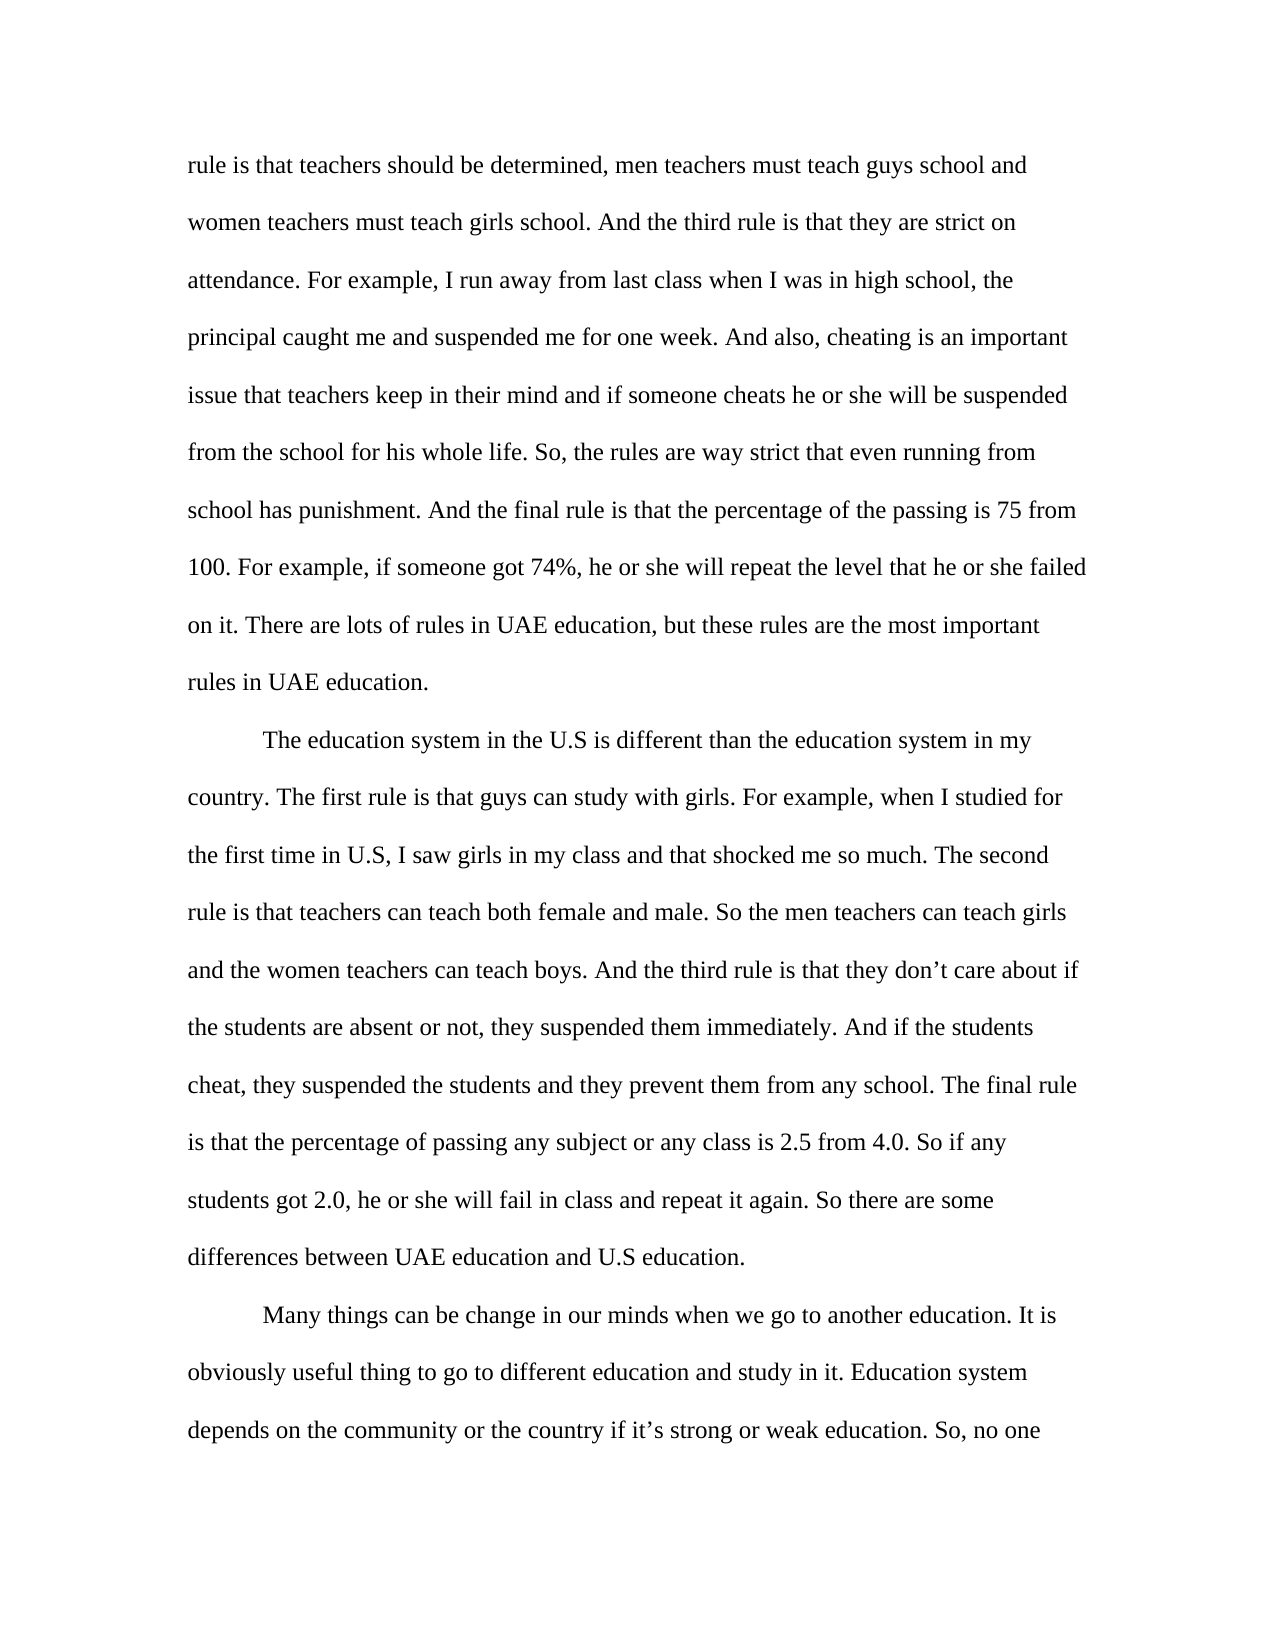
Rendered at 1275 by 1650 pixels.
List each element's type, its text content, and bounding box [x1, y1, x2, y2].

text The education system in the U.S is different than the education system in my country. The first rule is that guys can study with girls. For example, when I studied for the first time in U.S, I saw girls in my class and that shocked me so much. The second rule is that teachers can teach both female and male. So the men teachers can teach girls and the women teachers can teach boys. And the third rule is that they don’t care about if the students are absent or not, they suspended them immediately. And if the students cheat, they suspended the students and they prevent them from any school. The final rule is that the percentage of passing any subject or any class is 2.5 from 4.0. So if any students got 2.0, he or she will fail in class and repeat it again. So there are some differences between UAE education and U.S education. [187, 725, 1087, 1271]
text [187, 150, 1087, 696]
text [187, 1300, 1087, 1444]
